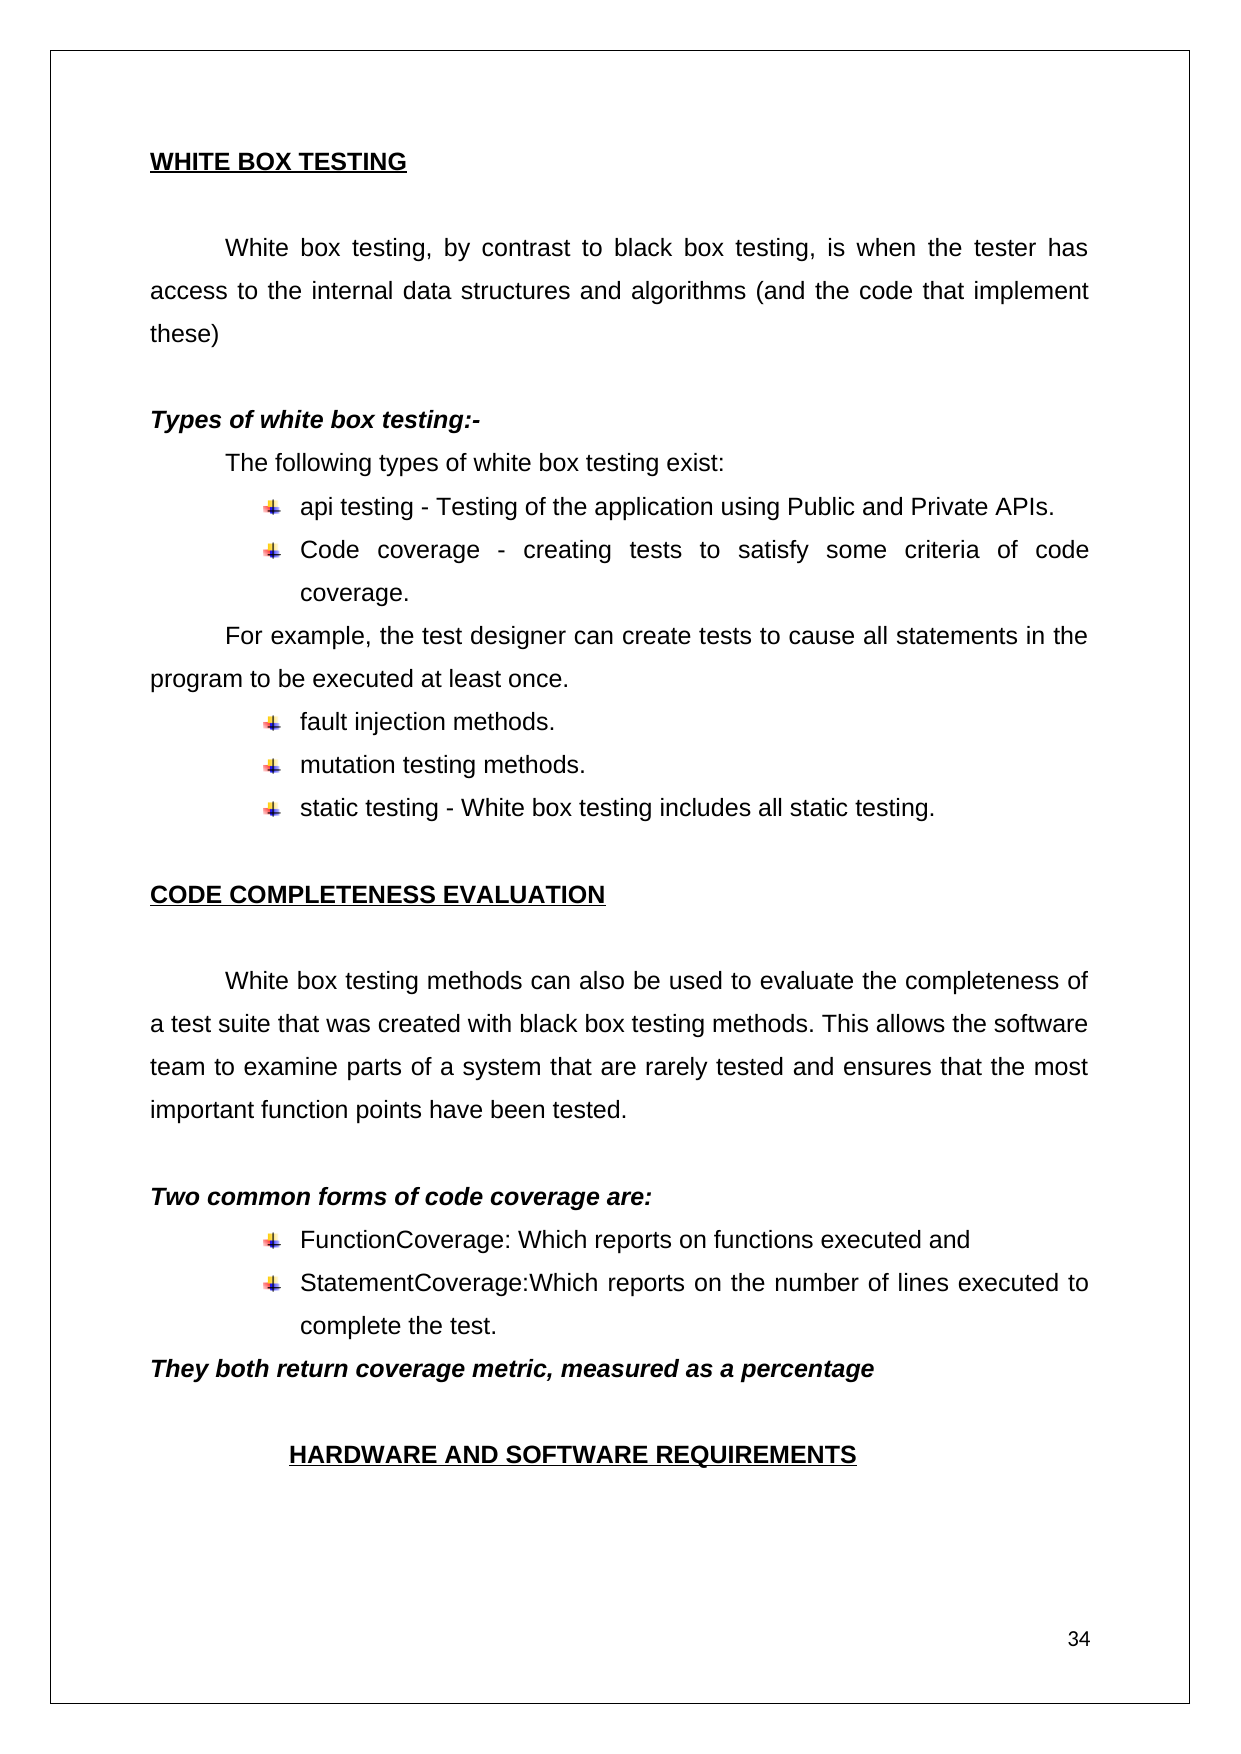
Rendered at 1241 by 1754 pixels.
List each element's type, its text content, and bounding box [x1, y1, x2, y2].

picture [263, 1274, 281, 1292]
text The following types of white box testing exist: [150, 448, 1090, 477]
text WHITE BOX TESTING [150, 147, 1090, 175]
list api testing - Testing of the application using Public and Private APIs. [262, 492, 1090, 520]
text CODE COMPLETENESS EVALUATION [150, 880, 1090, 908]
list StatementCoverage:Which reports on the number of lines executed to complete the test. [262, 1268, 1090, 1340]
picture [263, 714, 281, 731]
text For example, the test designer can create tests to cause all statements in the program to be executed at least once. [150, 621, 1090, 693]
text They both return coverage metric, measured as a percentage [150, 1354, 1090, 1383]
list Code coverage - creating tests to satisfy some criteria of code coverage. [262, 535, 1090, 607]
picture [263, 498, 281, 515]
text Types of white box testing:- [150, 405, 1090, 434]
text White box testing methods can also be used to evaluate the completeness of a test suite that was created with black box testing methods. This allows the software team to examine parts of a system that are rarely tested and ensures that the most important function points have been tested. [150, 966, 1090, 1124]
text Two common forms of code coverage are: [150, 1182, 1090, 1210]
picture [263, 541, 281, 559]
picture [263, 757, 281, 774]
list mutation testing methods. [262, 750, 1090, 779]
picture [263, 1231, 281, 1249]
text White box testing, by contrast to black box testing, is when the tester has access to the internal data structures and algorithms (and the code that implement these) [150, 233, 1090, 348]
text HARDWARE AND SOFTWARE REQUIREMENTS [150, 1440, 1090, 1469]
list fault injection methods. [262, 707, 1090, 736]
picture [263, 800, 281, 817]
list FunctionCoverage: Which reports on functions executed and [262, 1225, 1090, 1253]
list static testing - White box testing includes all static testing. [262, 793, 1090, 822]
